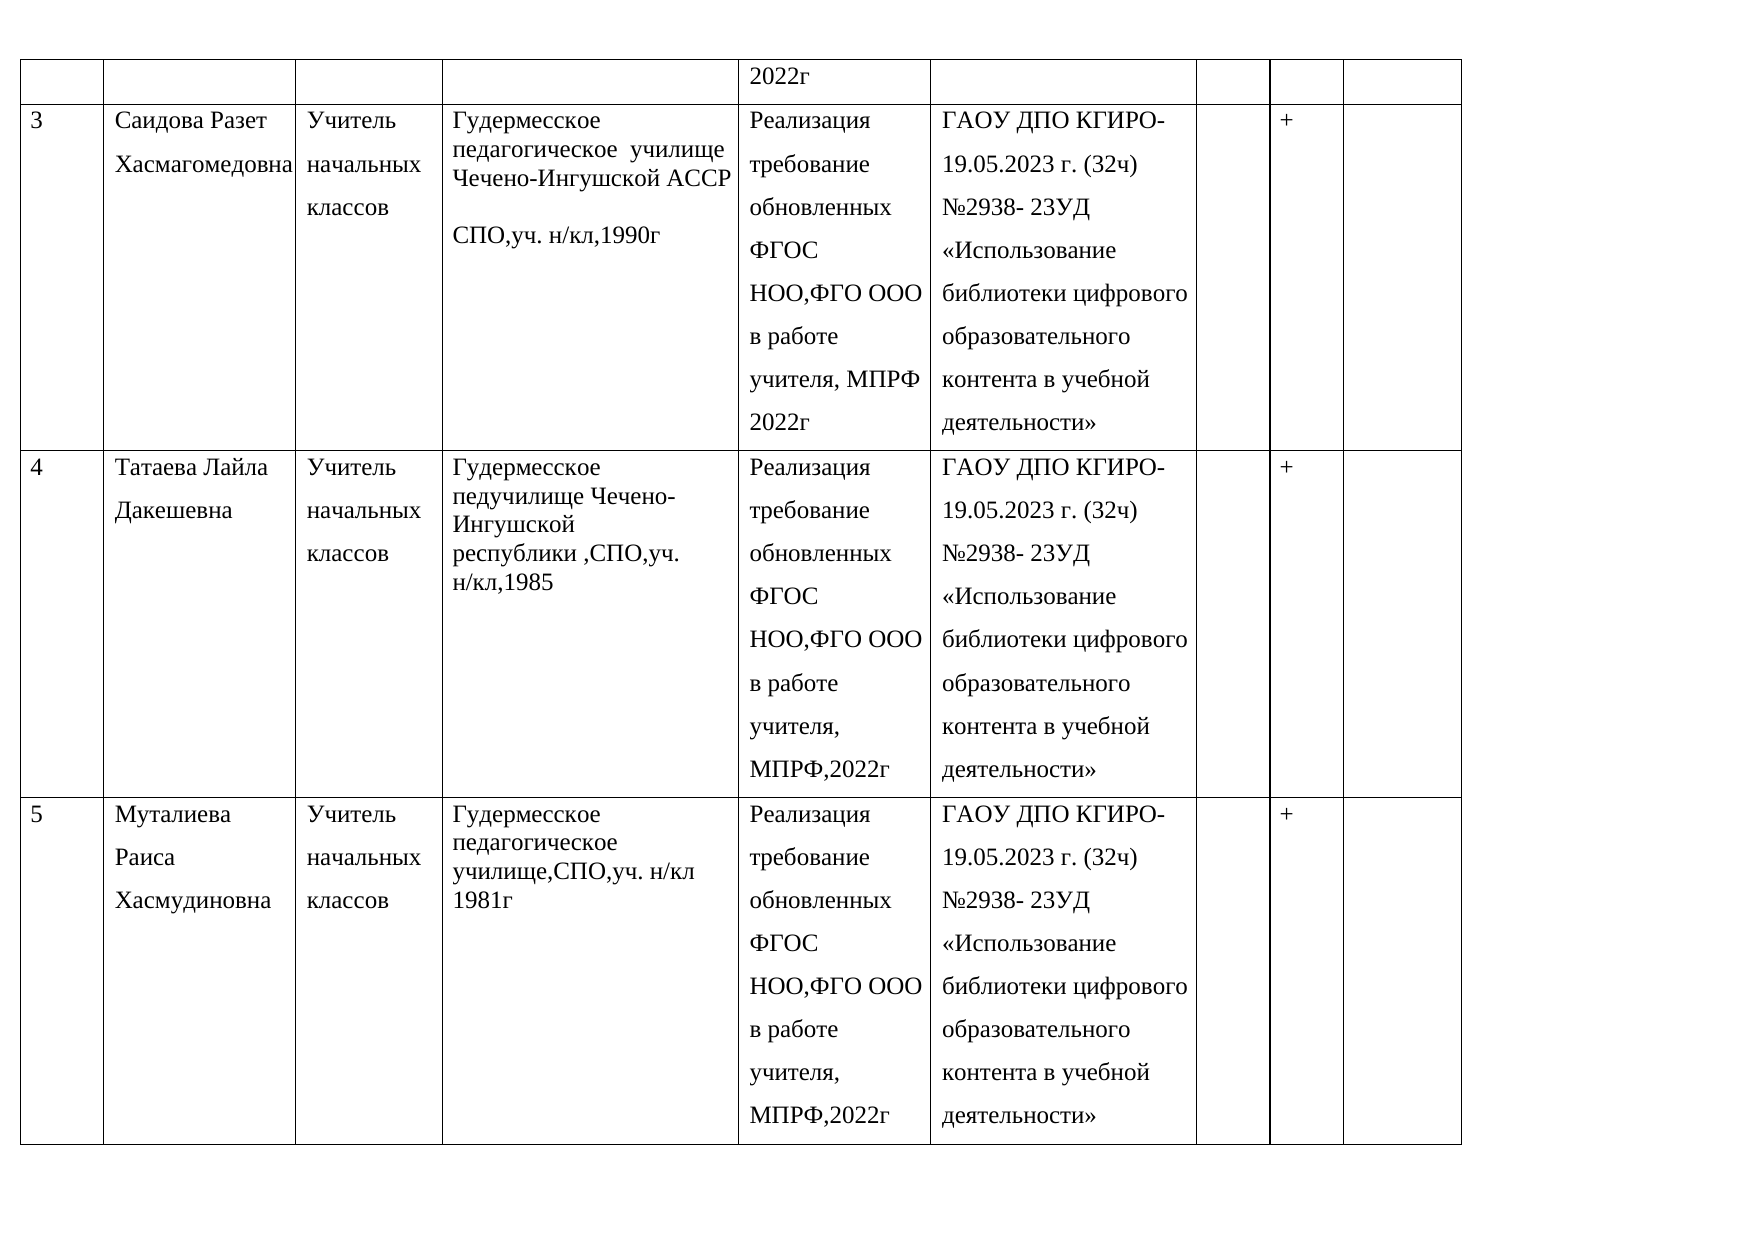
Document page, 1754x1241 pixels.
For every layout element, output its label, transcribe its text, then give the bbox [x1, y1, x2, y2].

table_cell + [1271, 105, 1343, 450]
table_cell + [1271, 798, 1343, 1143]
table_cell + [1271, 60, 1343, 104]
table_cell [443, 60, 738, 104]
table_cell [1344, 451, 1461, 797]
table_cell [296, 60, 442, 104]
table_cell 4 [21, 451, 103, 797]
table_cell Реализация требование обновленных ФГОС НОО,ФГО ООО в работе учителя, МПРФ,2022г [739, 798, 930, 1143]
table_cell [1197, 105, 1269, 450]
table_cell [739, 60, 930, 104]
table_cell 5 [21, 798, 103, 1143]
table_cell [931, 798, 1196, 1143]
table_cell Муталиева Раиса Хасмудиновна [104, 798, 295, 1143]
table_cell [1344, 105, 1461, 450]
table_cell Гудермесское педучилище Чечено-Ингушской республики ,СПО,уч. н/кл,1985 [443, 451, 738, 797]
table_cell Саидова Разет Хасмагомедовна [104, 105, 295, 450]
table_cell Гудермесское педагогическое училище,СПО,уч. н/кл 1981г [443, 798, 738, 1143]
table_cell [1197, 798, 1269, 1143]
table_cell Татаева Лайла Дакешевна [104, 451, 295, 797]
table_cell + [1271, 451, 1343, 797]
table_cell Учитель начальных классов [296, 105, 442, 450]
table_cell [104, 60, 295, 104]
table_cell Реализация требование обновленных ФГОС НОО,ФГО ООО в работе учителя, МПРФ,2022г [739, 451, 930, 797]
table_cell [1344, 60, 1461, 104]
table_cell ГАОУ ДПО КГИРО- 19.05.2023 г. (32ч) №2938- 23УД «Использование библиотеки цифрового образовательного контента в учебной деятельности» [931, 451, 1196, 797]
table_cell Реализация требование обновленных ФГОС НОО,ФГО ООО в работе учителя, МПРФ 2022г [739, 105, 930, 450]
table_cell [296, 798, 442, 1143]
table_cell 3 [21, 105, 103, 450]
table_cell [1197, 451, 1269, 797]
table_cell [931, 60, 1196, 104]
table_cell Гудермесское педагогическое училище Чечено-Ингушской АССР СПО,уч. н/кл,1990г [443, 105, 738, 450]
table_cell ГАОУ ДПО КГИРО- 19.05.2023 г. (32ч) №2938- 23УД «Использование библиотеки цифрового образовательного контента в учебной деятельности» [931, 105, 1196, 450]
table_cell [1344, 798, 1461, 1143]
table_cell Учитель начальных классов [296, 451, 442, 797]
table_cell 2 [21, 60, 103, 104]
table_cell [1197, 60, 1269, 104]
